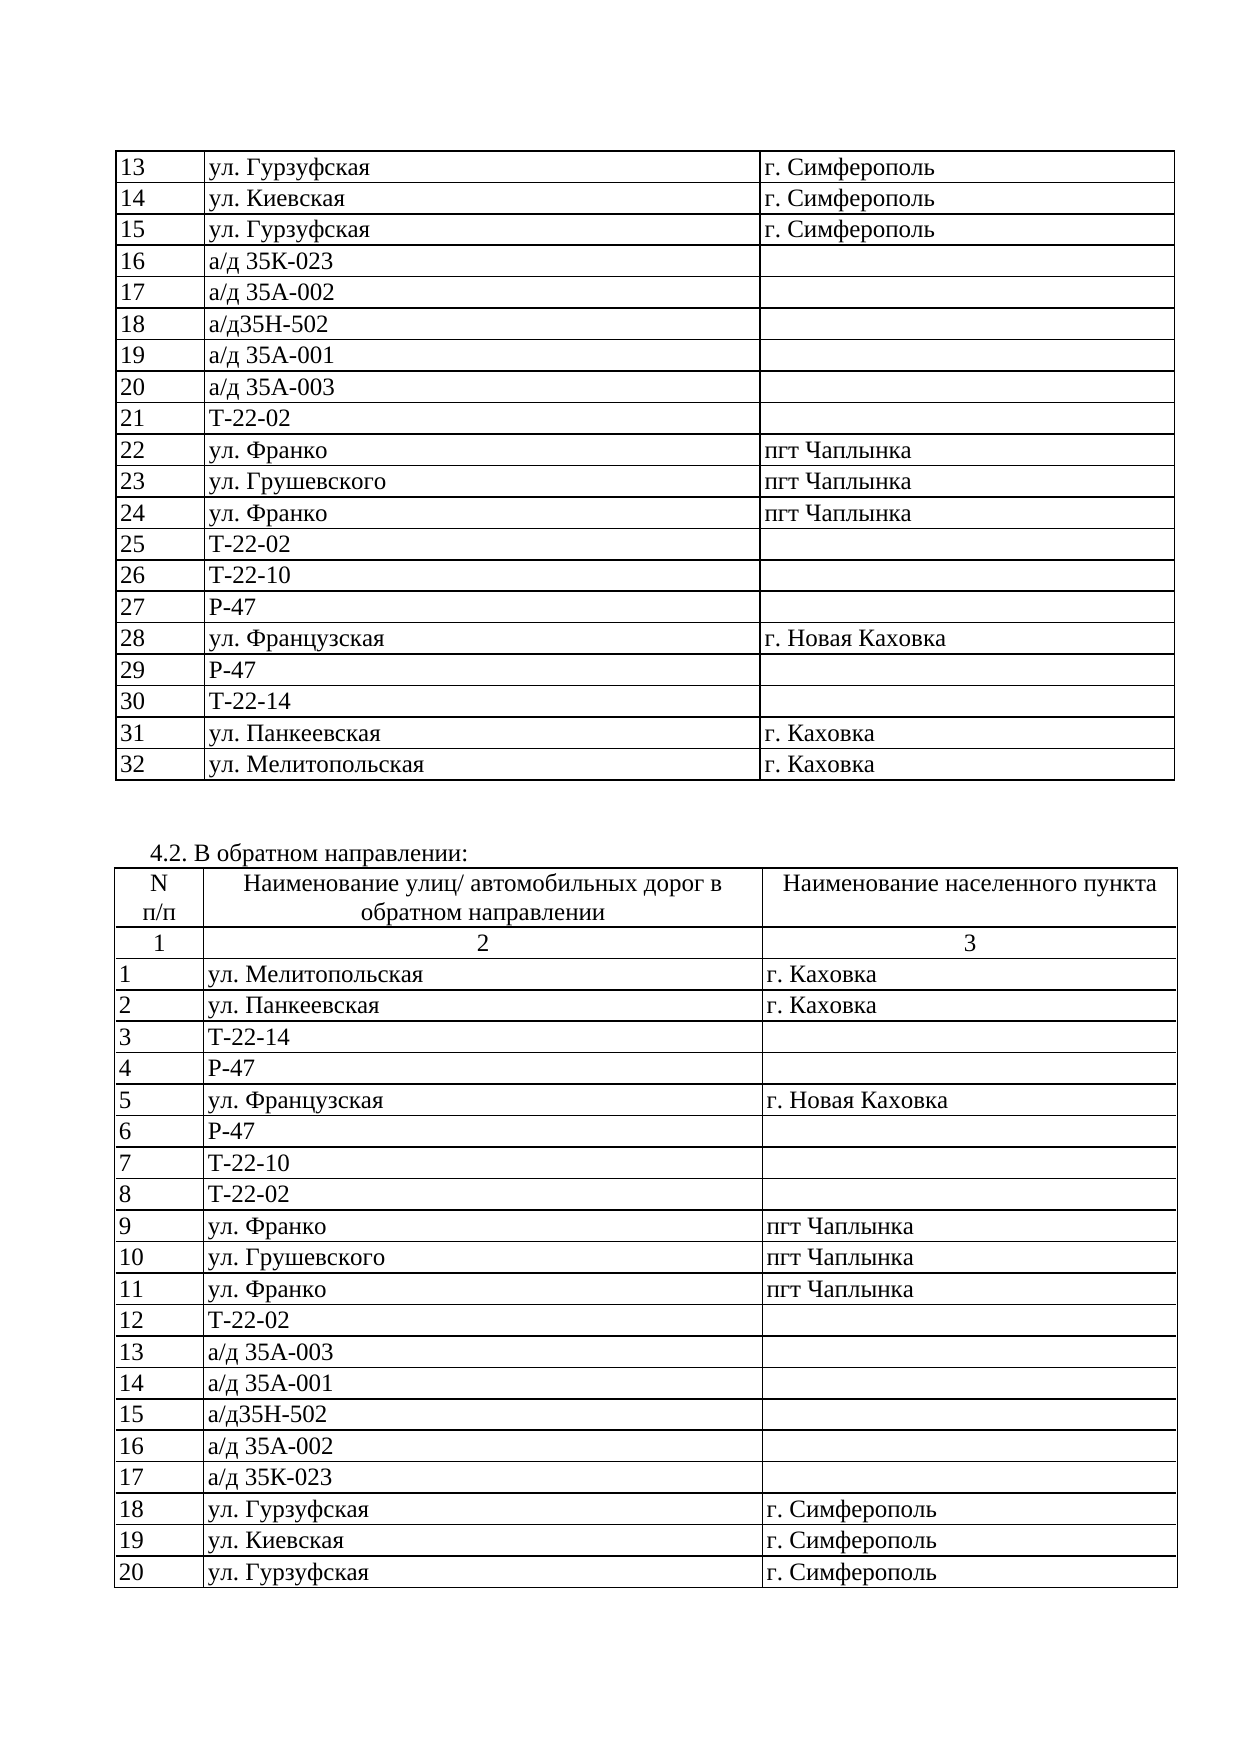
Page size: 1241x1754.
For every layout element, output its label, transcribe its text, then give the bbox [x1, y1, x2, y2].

table_cell 1 [115, 927, 203, 957]
table_cell г. Новая Каховка [761, 623, 1174, 653]
table_cell пгт Чаплынка [763, 1241, 1177, 1272]
table_cell г. Каховка [763, 989, 1177, 1020]
table_cell 3 [115, 1021, 203, 1052]
table_cell ул. Мелитопольская [204, 959, 762, 989]
table_cell [763, 1429, 1177, 1461]
table_cell 8 [115, 1179, 203, 1209]
table_cell 21 [117, 403, 204, 433]
table_cell 6 [115, 1116, 203, 1146]
table_cell г. Симферополь [761, 183, 1174, 213]
table_cell г. Каховка [761, 749, 1174, 779]
table_cell 32 [117, 749, 204, 779]
table_cell [763, 1052, 1177, 1083]
table_cell 10 [115, 1242, 203, 1272]
table_cell ул. Франко [205, 498, 759, 527]
table_cell [763, 1461, 1177, 1492]
table_cell 19 [117, 340, 204, 370]
table_cell пгт Чаплынка [761, 435, 1174, 464]
table_cell а/д 35К-023 [205, 246, 759, 276]
table_cell 22 [117, 435, 204, 464]
table_cell Т-22-14 [205, 686, 759, 716]
table_cell а/д35Н-502 [205, 309, 759, 339]
table_cell Т-22-14 [204, 1022, 762, 1052]
table_cell а/д 35А-003 [204, 1337, 762, 1366]
table_cell 4 [115, 1053, 203, 1083]
table_cell 13 [117, 152, 204, 181]
table_cell [763, 1146, 1177, 1178]
table_header Наименование населенного пункта [763, 869, 1177, 926]
table_cell 1 [115, 959, 203, 989]
table_cell 14 [117, 183, 204, 213]
table_cell [761, 246, 1174, 276]
table_cell г. Симферополь [763, 1524, 1177, 1555]
table_cell 14 [115, 1368, 203, 1398]
table_cell а/д 35А-003 [205, 372, 759, 402]
table_cell 12 [115, 1305, 203, 1335]
table_cell [763, 1398, 1177, 1429]
table_cell [761, 686, 1174, 716]
table_cell 9 [115, 1210, 203, 1241]
table_cell ул. Грушевского [205, 466, 759, 496]
table_cell г. Симферополь [763, 1492, 1177, 1524]
table_cell 29 [117, 655, 204, 685]
table_cell [761, 655, 1174, 685]
table_cell [763, 1366, 1177, 1398]
table_cell ул. Франко [205, 435, 759, 464]
table_cell 24 [117, 498, 204, 527]
table_cell Т-22-02 [204, 1179, 762, 1209]
table_cell [761, 592, 1174, 622]
table_cell [761, 403, 1174, 433]
table_cell 26 [117, 561, 204, 590]
table_cell [761, 340, 1174, 370]
table_cell ул. Гурзуфская [204, 1494, 762, 1524]
table_cell 13 [115, 1336, 203, 1366]
table_cell ул. Франко [204, 1211, 762, 1241]
table_cell пгт Чаплынка [761, 466, 1174, 496]
table_cell ул. Франко [204, 1274, 762, 1303]
table_cell 15 [117, 215, 204, 244]
table_cell а/д 35А-001 [205, 340, 759, 370]
table_cell 25 [117, 529, 204, 559]
table_cell ул. Французская [205, 623, 759, 653]
table_cell 31 [117, 718, 204, 748]
table_cell Р-47 [205, 592, 759, 622]
table_cell Р-47 [204, 1116, 762, 1146]
table_cell ул. Мелитопольская [205, 749, 759, 779]
table_cell пгт Чаплынка [761, 498, 1174, 527]
table_cell [763, 1115, 1177, 1146]
table_cell Т-22-02 [205, 529, 759, 559]
table_cell 19 [115, 1525, 203, 1555]
table_cell г. Новая Каховка [763, 1083, 1177, 1115]
table_cell ул. Французская [204, 1085, 762, 1115]
table_cell [761, 529, 1174, 559]
table_cell 5 [115, 1084, 203, 1115]
table_cell г. Каховка [761, 718, 1174, 748]
text 4.2. В обратном направлении: [150, 838, 1090, 867]
table_cell 18 [117, 309, 204, 339]
table_cell 17 [117, 277, 204, 307]
table_cell [763, 1178, 1177, 1209]
table_cell [763, 1020, 1177, 1052]
table_cell 7 [115, 1147, 203, 1178]
table_cell а/д 35А-002 [204, 1431, 762, 1461]
table_header Наименование улиц/ автомобильных дорог в обратном направлении [204, 869, 762, 926]
table_cell Т-22-02 [204, 1305, 762, 1335]
table_cell пгт Чаплынка [763, 1209, 1177, 1241]
table_cell ул. Панкеевская [204, 991, 762, 1020]
table_cell [761, 372, 1174, 402]
table_cell 23 [117, 466, 204, 496]
table_cell 2 [204, 928, 762, 957]
table_cell г. Симферополь [763, 1555, 1177, 1587]
table_cell [761, 309, 1174, 339]
table_cell ул. Киевская [204, 1525, 762, 1555]
table_cell а/д35Н-502 [204, 1400, 762, 1429]
table_cell ул. Гурзуфская [205, 215, 759, 244]
table_cell 20 [117, 372, 204, 402]
table_cell 28 [117, 623, 204, 653]
table_cell ул. Гурзуфская [205, 152, 759, 181]
table_cell ул. Грушевского [204, 1242, 762, 1272]
table_cell Т-22-10 [205, 561, 759, 590]
table_cell 27 [117, 592, 204, 622]
table_cell 30 [117, 686, 204, 716]
table_cell 3 [763, 926, 1177, 957]
table_cell ул. Киевская [205, 183, 759, 213]
table_cell 18 [115, 1493, 203, 1524]
table_cell а/д 35К-023 [204, 1462, 762, 1492]
table_cell Т-22-10 [204, 1148, 762, 1178]
table_cell ул. Панкеевская [205, 718, 759, 748]
table_cell 20 [115, 1556, 203, 1587]
table_cell ул. Гурзуфская [204, 1557, 762, 1587]
table_cell 16 [117, 246, 204, 276]
table_cell 15 [115, 1399, 203, 1429]
table_cell г. Каховка [763, 958, 1177, 989]
table_cell 17 [115, 1462, 203, 1492]
table_header N п/п [115, 869, 203, 926]
table_cell Р-47 [205, 655, 759, 685]
table_cell Р-47 [204, 1053, 762, 1083]
table_cell а/д 35А-001 [204, 1368, 762, 1398]
table_cell 2 [115, 990, 203, 1020]
table_cell а/д 35А-002 [205, 277, 759, 307]
table_cell [761, 561, 1174, 590]
table_cell Т-22-02 [205, 403, 759, 433]
table_cell [761, 277, 1174, 307]
table_cell 11 [115, 1273, 203, 1303]
table_cell пгт Чаплынка [763, 1272, 1177, 1303]
table_cell [763, 1304, 1177, 1335]
table_cell г. Симферополь [761, 152, 1174, 181]
table_cell 16 [115, 1430, 203, 1461]
table_cell [763, 1335, 1177, 1366]
table_cell г. Симферополь [761, 215, 1174, 244]
